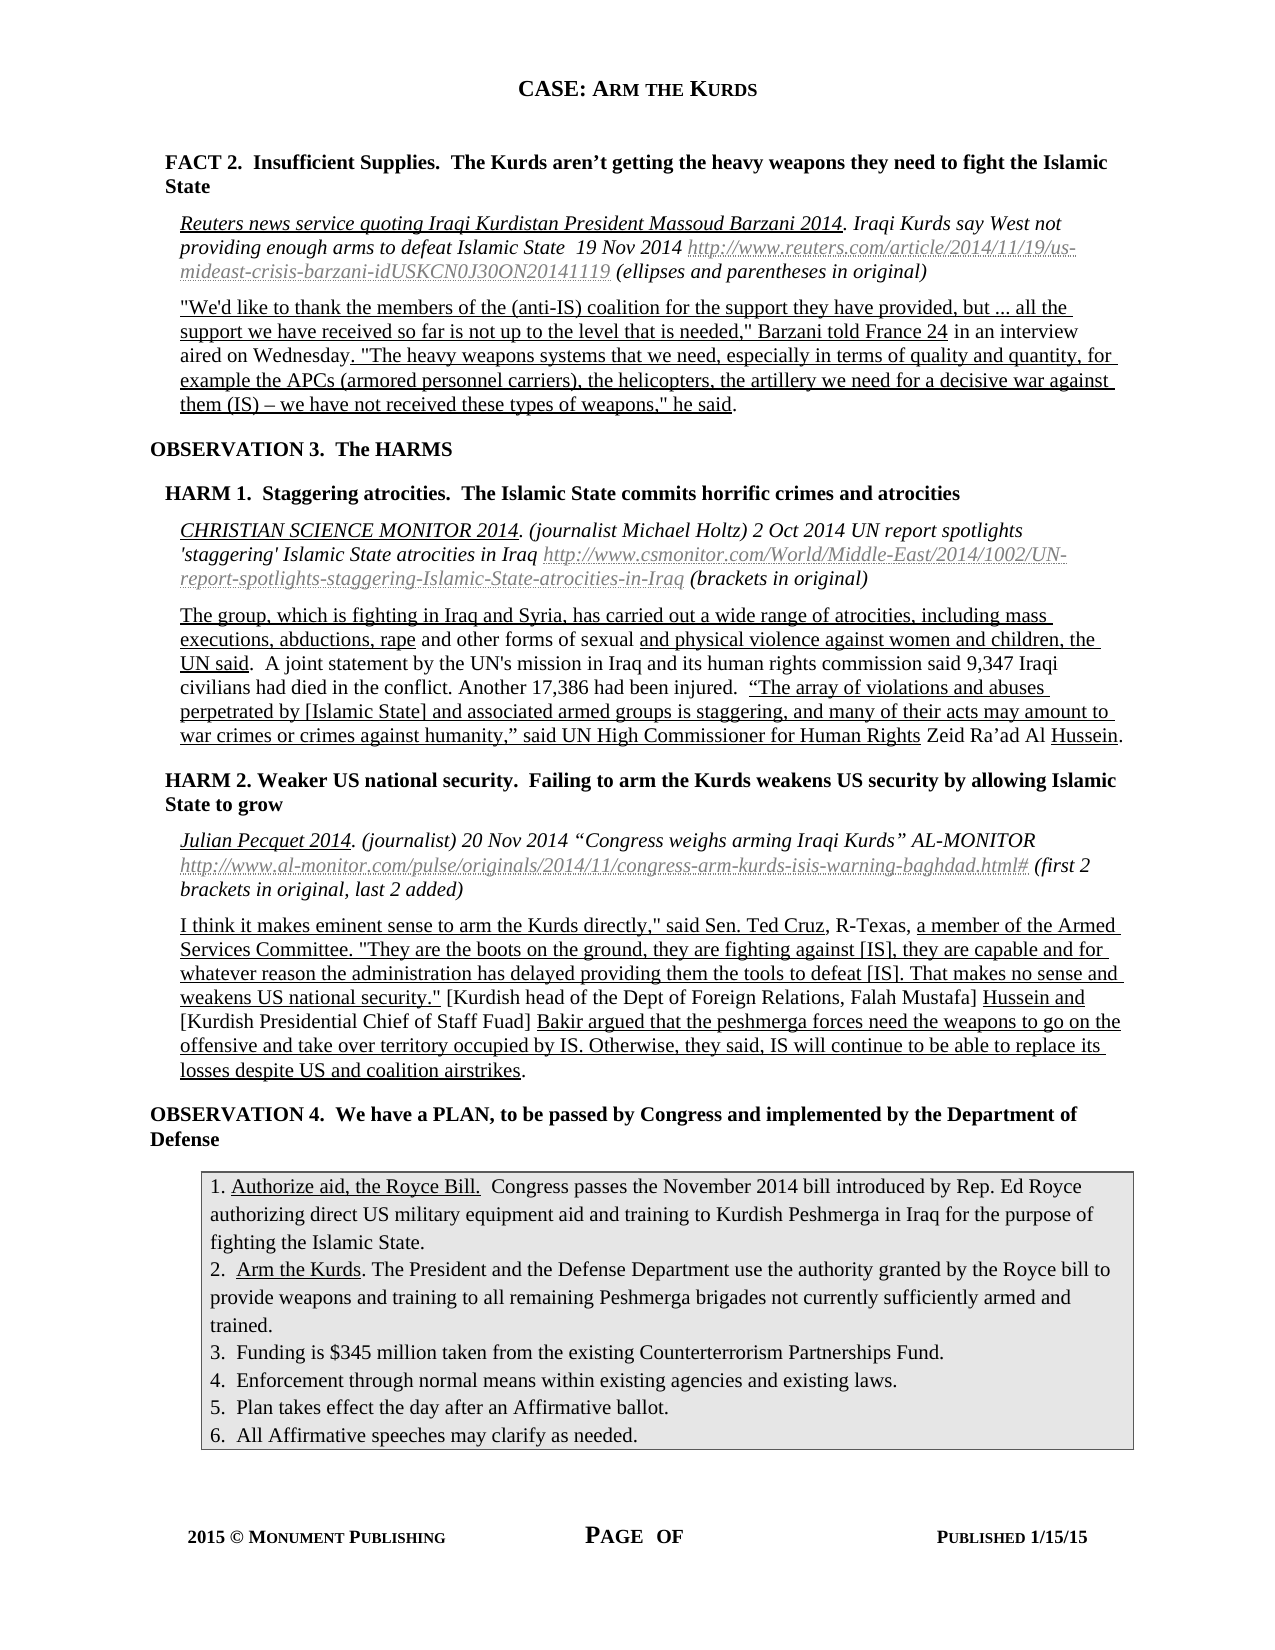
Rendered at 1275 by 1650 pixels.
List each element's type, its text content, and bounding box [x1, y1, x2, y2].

text Julian Pecquet 2014. (journalist) 20 Nov 2014 “Congress weighs arming Iraqi Kurds” AL-MONITOR http://www.al-monitor.com/pulse/originals/2014/11/congress-arm-kurds-isis-warning-baghdad.html# (first 2 brackets in original, last 2 added) [180, 828, 1125, 901]
text Reuters news service quoting Iraqi Kurdistan President Massoud Barzani 2014. Iraqi Kurds say West not providing enough arms to defeat Islamic State 19 Nov 2014 http://www.reuters.com/article/2014/11/19/us-mideast-crisis-barzani-idUSKCN0J30ON20141119 (ellipses and parentheses in original) [180, 211, 1125, 283]
text I think it makes eminent sense to arm the Kurds directly," said Sen. Ted Cruz, R-Texas, a member of the Armed Services Committee. "They are the boots on the ground, they are fighting against [IS], they are capable and for whatever reason the administration has delayed providing them the tools to defeat [IS]. That makes no sense and weakens US national security." [Kurdish head of the Dept of Foreign Relations, Falah Mustafa] Hussein and [Kurdish Presidential Chief of Staff Fuad] Bakir argued that the peshmerga forces need the weapons to go on the offensive and take over territory occupied by IS. Otherwise, they said, IS will continue to be able to replace its losses despite US and coalition airstrikes. [180, 913, 1125, 1082]
text OBSERVATION 4. We have a PLAN, to be passed by Congress and implemented by the Department of Defense [150, 1102, 1125, 1151]
text HARM 2. Weaker US national security. Failing to arm the Kurds weakens US security by allowing Islamic State to grow [165, 768, 1125, 816]
text FACT 2. Insufficient Supplies. The Kurds aren’t getting the heavy weapons they need to fight the Islamic State [165, 150, 1125, 198]
text HARM 1. Staggering atrocities. The Islamic State commits horrific crimes and atrocities [165, 481, 1125, 505]
text CHRISTIAN SCIENCE MONITOR 2014. (journalist Michael Holtz) 2 Oct 2014 UN report spotlights 'staggering' Islamic State atrocities in Iraq http://www.csmonitor.com/World/Middle-East/2014/1002/UN-report-spotlights-staggering-Islamic-State-atrocities-in-Iraq (brackets in original) [180, 518, 1125, 590]
text OBSERVATION 3. The HARMS [150, 436, 1125, 461]
list 1. Authorize aid, the Royce Bill. Congress passes the November 2014 bill introduced by Rep. Ed Royce authorizing direct US military equipment aid and training to Kurdish Peshmerga in Iraq for the purpose of fighting the Islamic State. 2. Arm the Kurds. The President and the Defense Department use the authority granted by the Royce bill to provide weapons and training to all remaining Peshmerga brigades not currently sufficiently armed and trained. 3. Funding is $345 million taken from the existing Counterterrorism Partnerships Fund. 4. Enforcement through normal means within existing agencies and existing laws. 5. Plan takes effect the day after an Affirmative ballot. 6. All Affirmative speeches may clarify as needed. [202, 1173, 1133, 1449]
text The group, which is fighting in Iraq and Syria, has carried out a wide range of atrocities, including mass executions, abductions, rape and other forms of sexual and physical violence against women and children, the UN said. A joint statement by the UN's mission in Iraq and its human rights commission said 9,347 Iraqi civilians had died in the conflict. Another 17,386 had been injured. “The array of violations and abuses perpetrated by [Islamic State] and associated armed groups is staggering, and many of their acts may amount to war crimes or crimes against humanity,” said UN High Commissioner for Human Rights Zeid Ra’ad Al Hussein. [180, 603, 1125, 747]
text "We'd like to thank the members of the (anti-IS) coalition for the support they have provided, but ... all the support we have received so far is not up to the level that is needed," Barzani told France 24 in an interview aired on Wednesday. "The heavy weapons systems that we need, especially in terms of quality and quantity, for example the APCs (armored personnel carriers), the helicopters, the artillery we need for a decisive war against them (IS) – we have not received these types of weapons," he said. [180, 295, 1125, 416]
